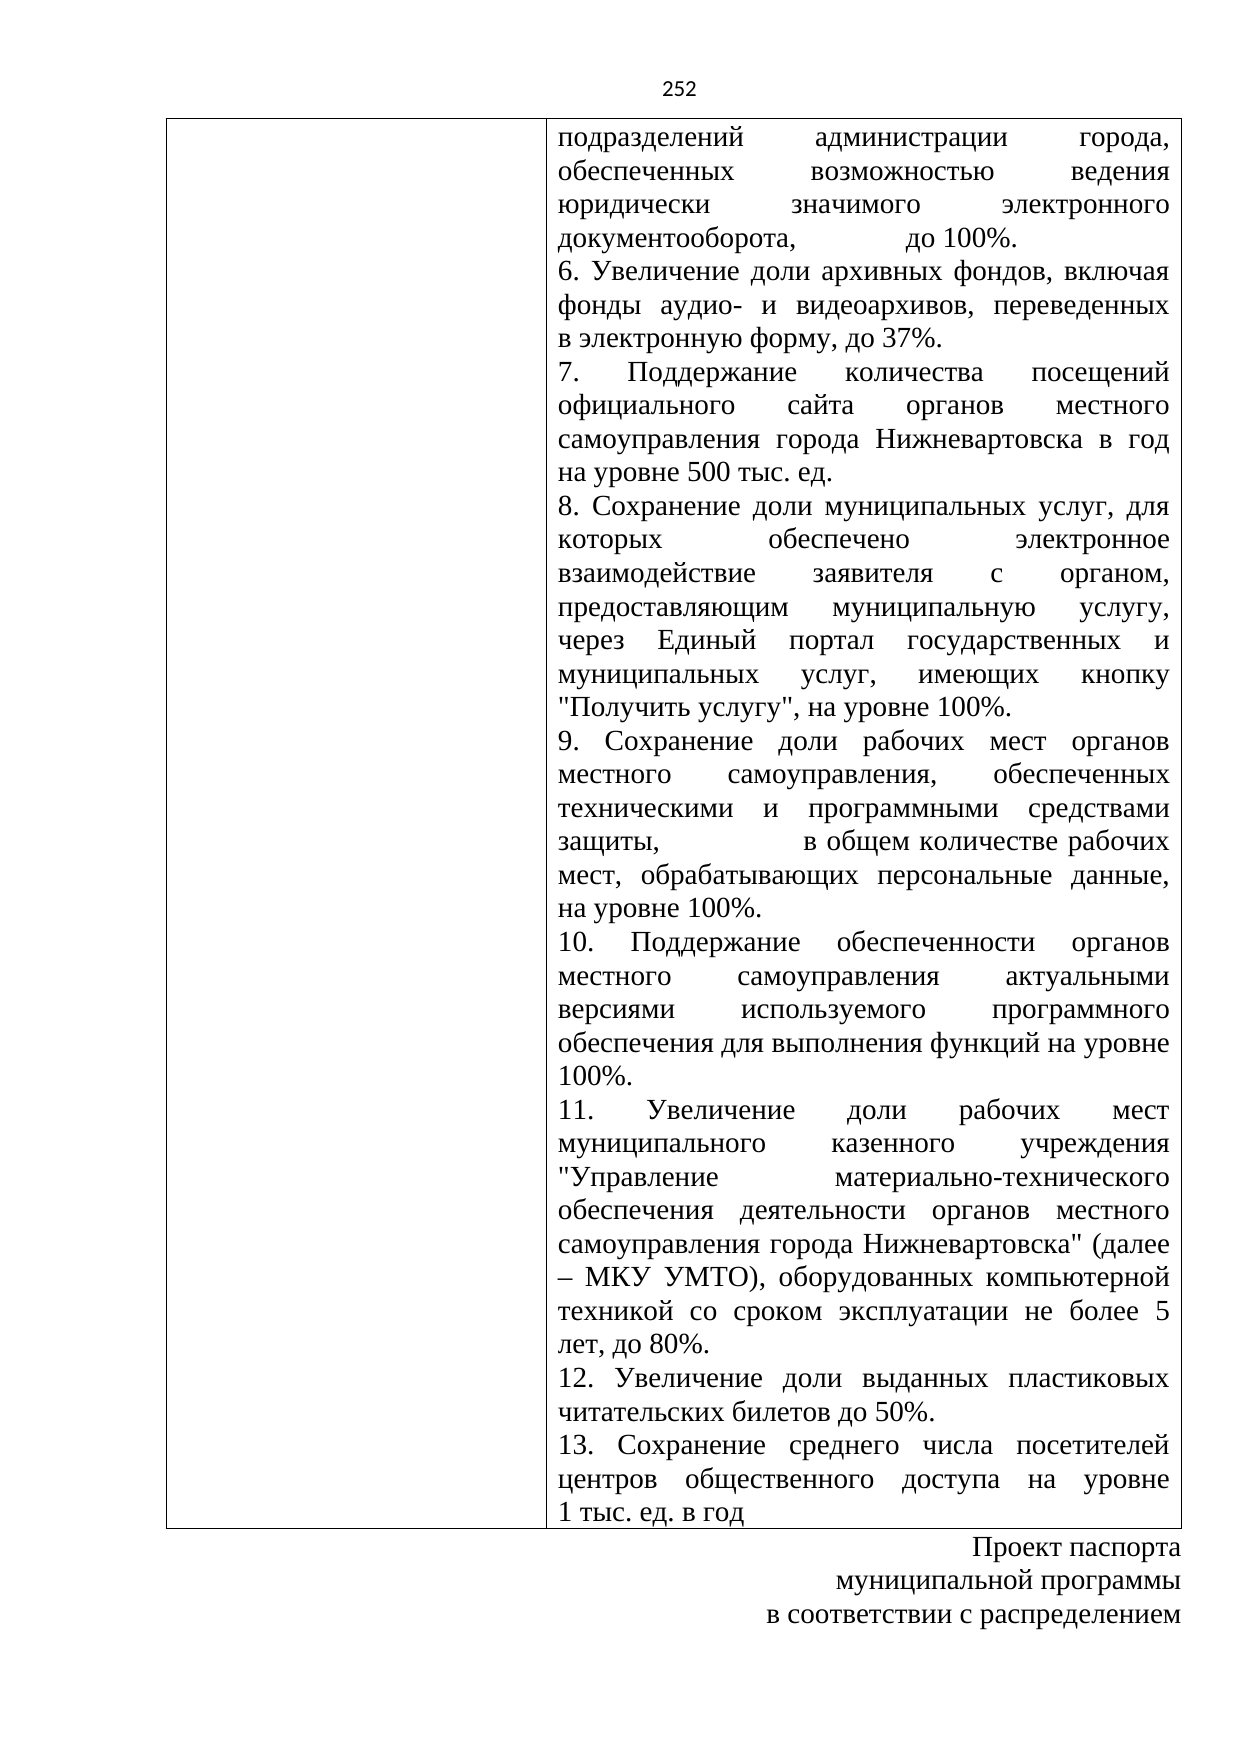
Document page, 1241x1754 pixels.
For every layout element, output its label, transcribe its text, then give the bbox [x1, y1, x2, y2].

text муниципальной программы [709, 1562, 1181, 1596]
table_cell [167, 119, 546, 1528]
text Проект паспорта [709, 1529, 1181, 1562]
text в соответствии с распределением [709, 1596, 1181, 1629]
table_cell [547, 119, 1181, 1528]
